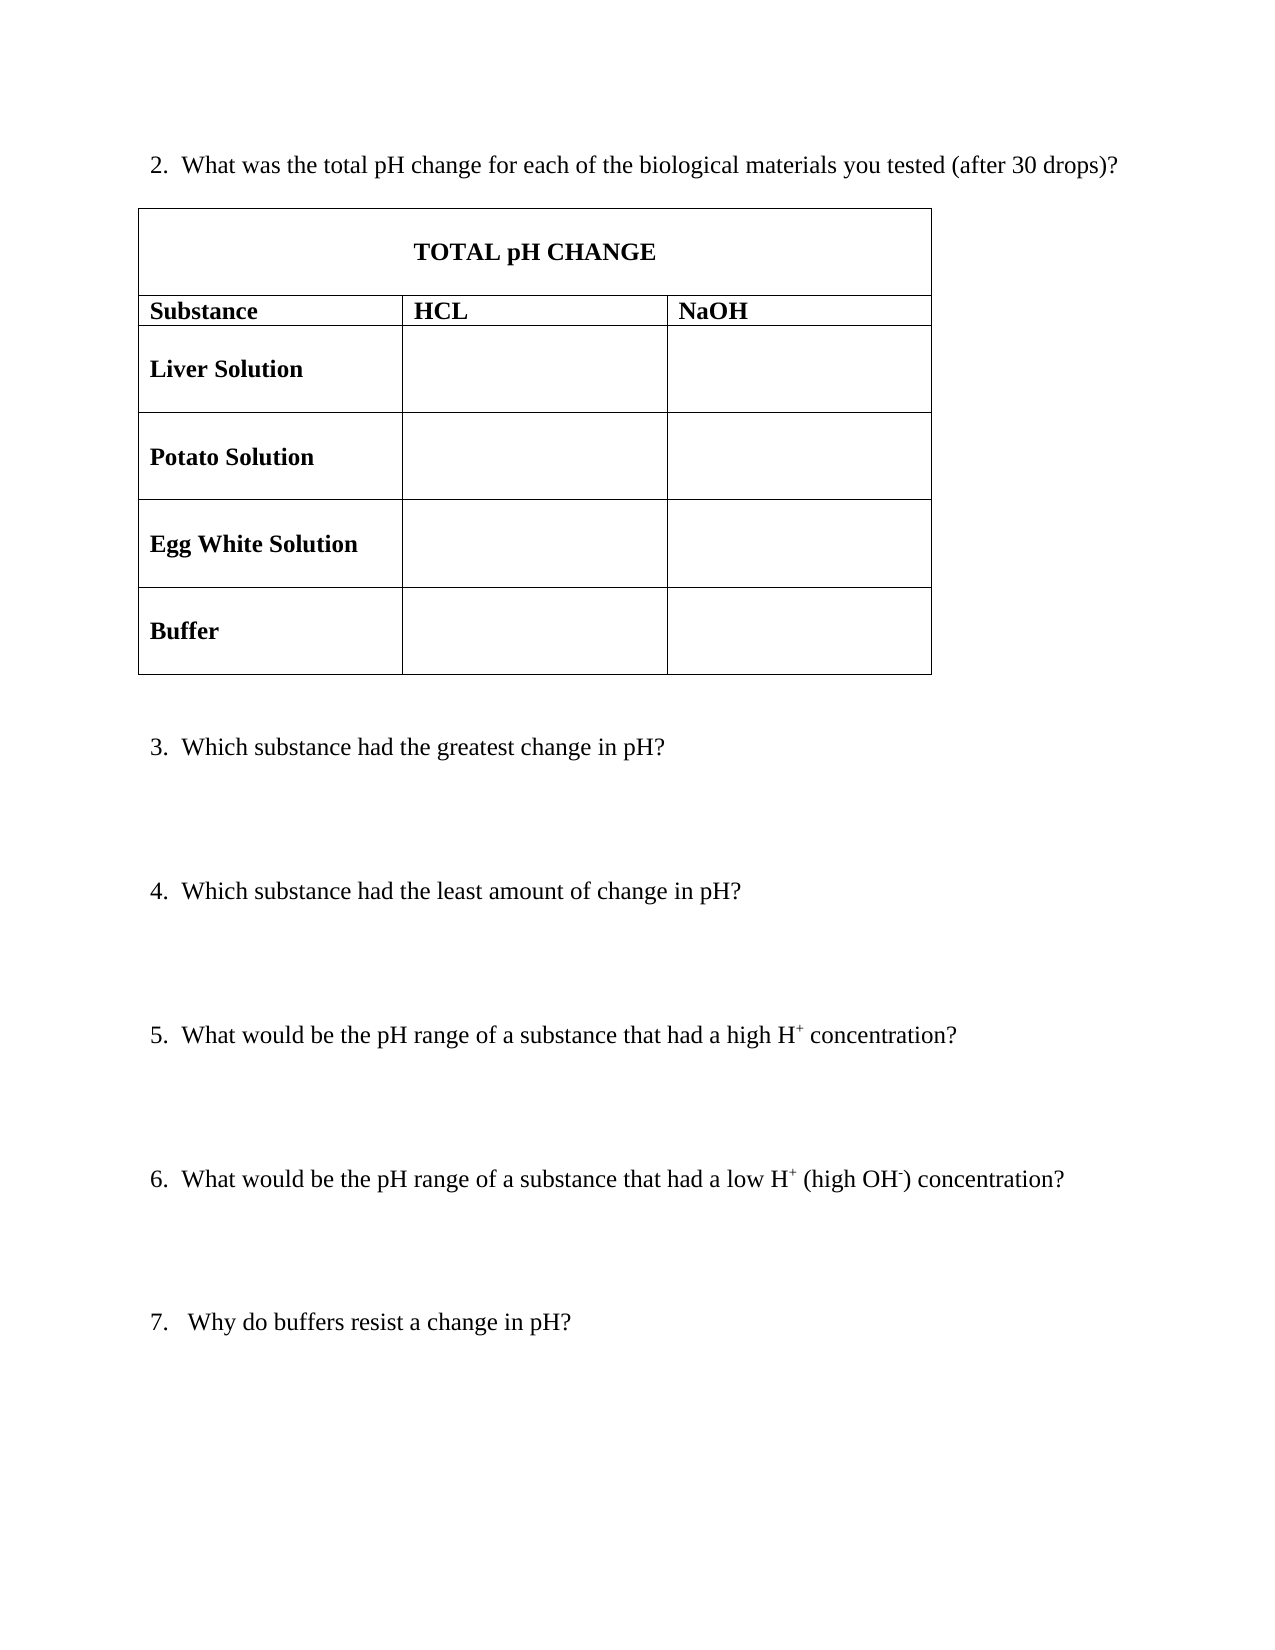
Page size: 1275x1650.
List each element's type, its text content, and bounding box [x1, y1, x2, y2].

text 3. Which substance had the greatest change in pH? [150, 732, 1125, 761]
table_cell [403, 588, 667, 674]
text 2. What was the total pH change for each of the biological materials you tested (after 30 drops)? [150, 150, 1125, 179]
table_cell Liver Solution [139, 326, 402, 412]
table_cell HCL [403, 296, 667, 325]
table_cell [668, 413, 931, 499]
table_cell [403, 500, 667, 587]
table_cell [668, 500, 931, 587]
table_cell [403, 326, 667, 412]
table_cell Substance [139, 296, 402, 325]
table_cell [668, 326, 931, 412]
text 5. What would be the pH range of a substance that had a high H+ concentration? [150, 1020, 1125, 1049]
table_cell [403, 413, 667, 499]
table_header TOTAL pH CHANGE [139, 209, 931, 295]
table_cell Potato Solution [139, 413, 402, 499]
text 4. Which substance had the least amount of change in pH? [150, 876, 1125, 905]
text 7. Why do buffers resist a change in pH? [150, 1307, 1125, 1336]
table_cell Egg White Solution [139, 500, 402, 587]
table_cell NaOH [668, 296, 931, 325]
table_cell Buffer [139, 588, 402, 674]
text 6. What would be the pH range of a substance that had a low H+ (high OH-) concentration? [150, 1164, 1125, 1192]
table_cell [668, 588, 931, 674]
